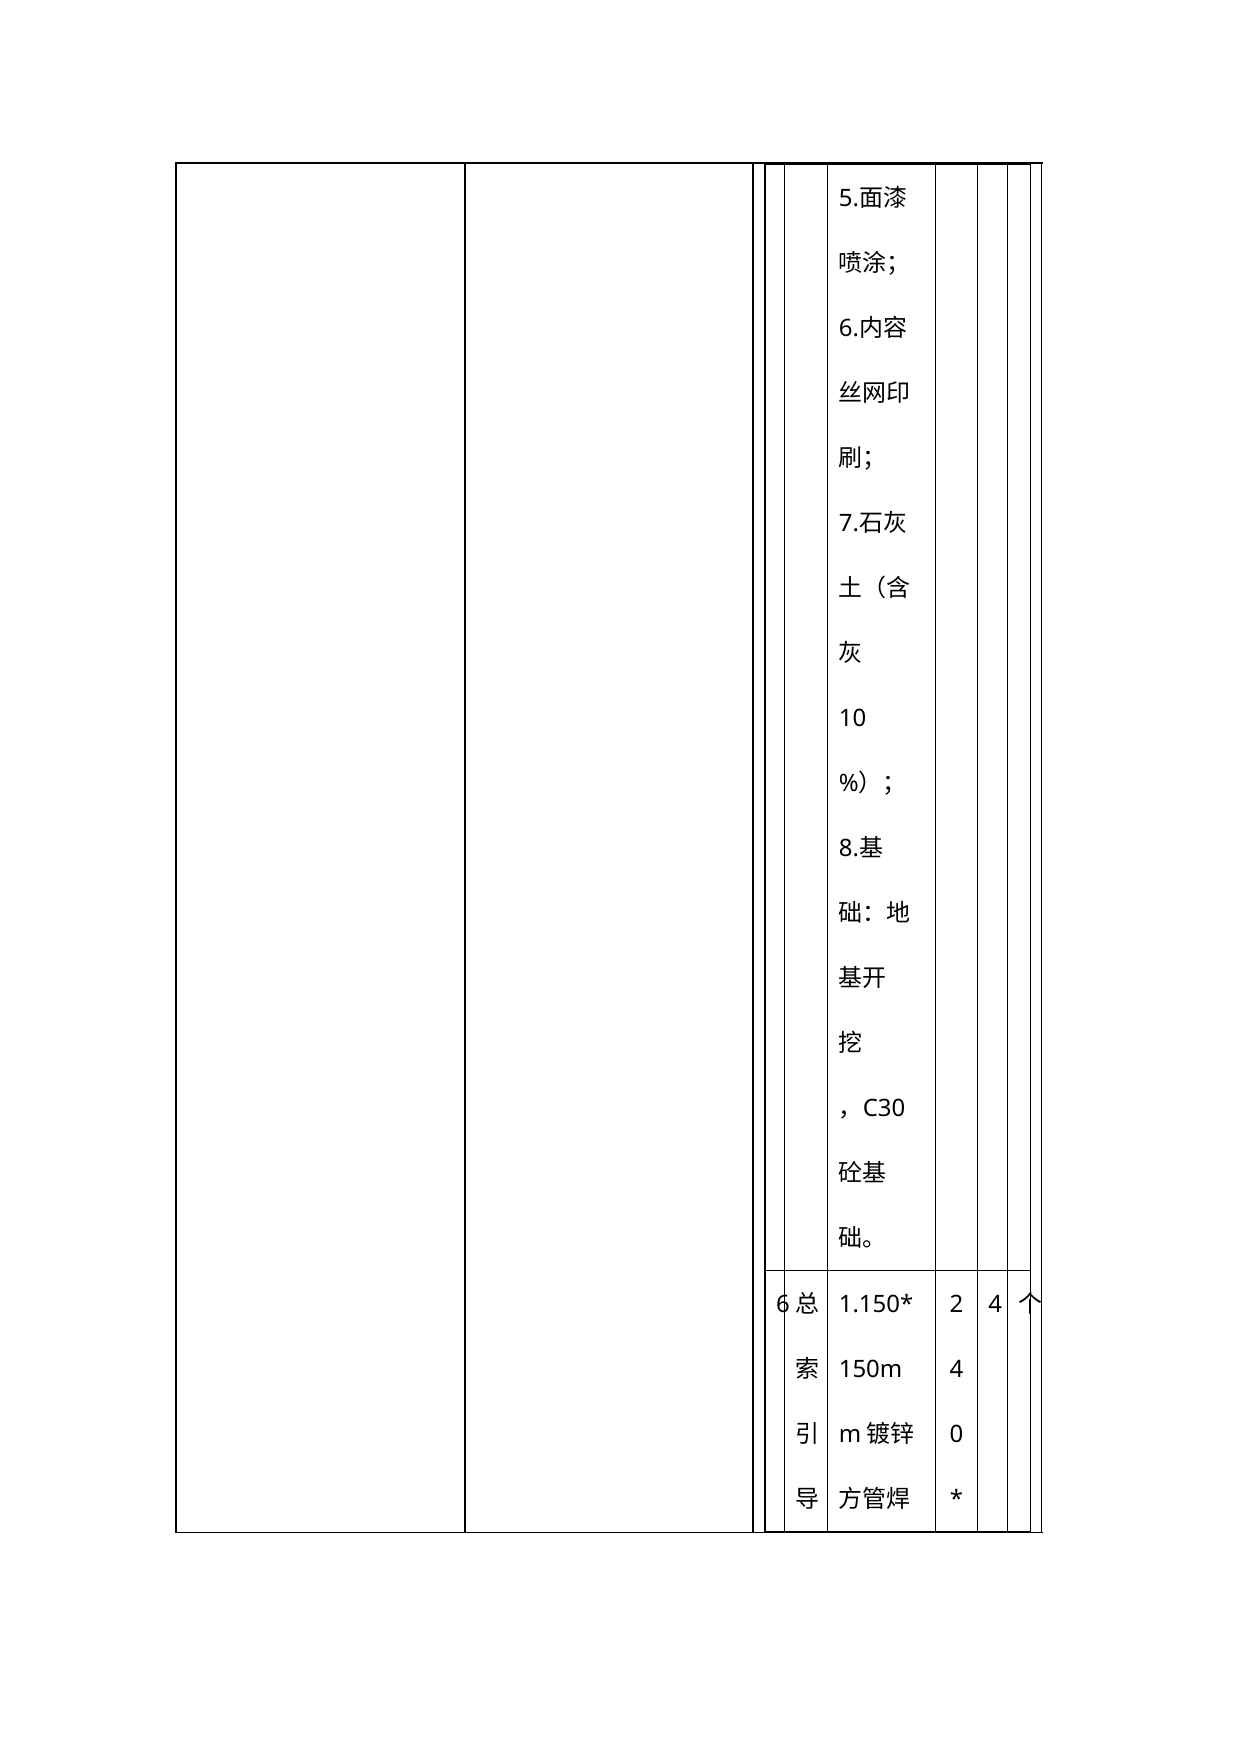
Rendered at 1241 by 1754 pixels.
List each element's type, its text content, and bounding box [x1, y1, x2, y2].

table_cell [466, 164, 752, 1532]
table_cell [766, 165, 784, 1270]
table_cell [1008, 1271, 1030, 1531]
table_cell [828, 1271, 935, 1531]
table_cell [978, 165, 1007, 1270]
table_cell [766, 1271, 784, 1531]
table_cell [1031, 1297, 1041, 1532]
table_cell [828, 165, 935, 1270]
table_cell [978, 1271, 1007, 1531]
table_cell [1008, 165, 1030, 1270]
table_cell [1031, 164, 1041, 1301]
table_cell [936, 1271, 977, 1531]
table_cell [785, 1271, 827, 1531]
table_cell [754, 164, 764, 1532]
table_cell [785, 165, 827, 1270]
table_cell 1 [177, 164, 464, 1532]
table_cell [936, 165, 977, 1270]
